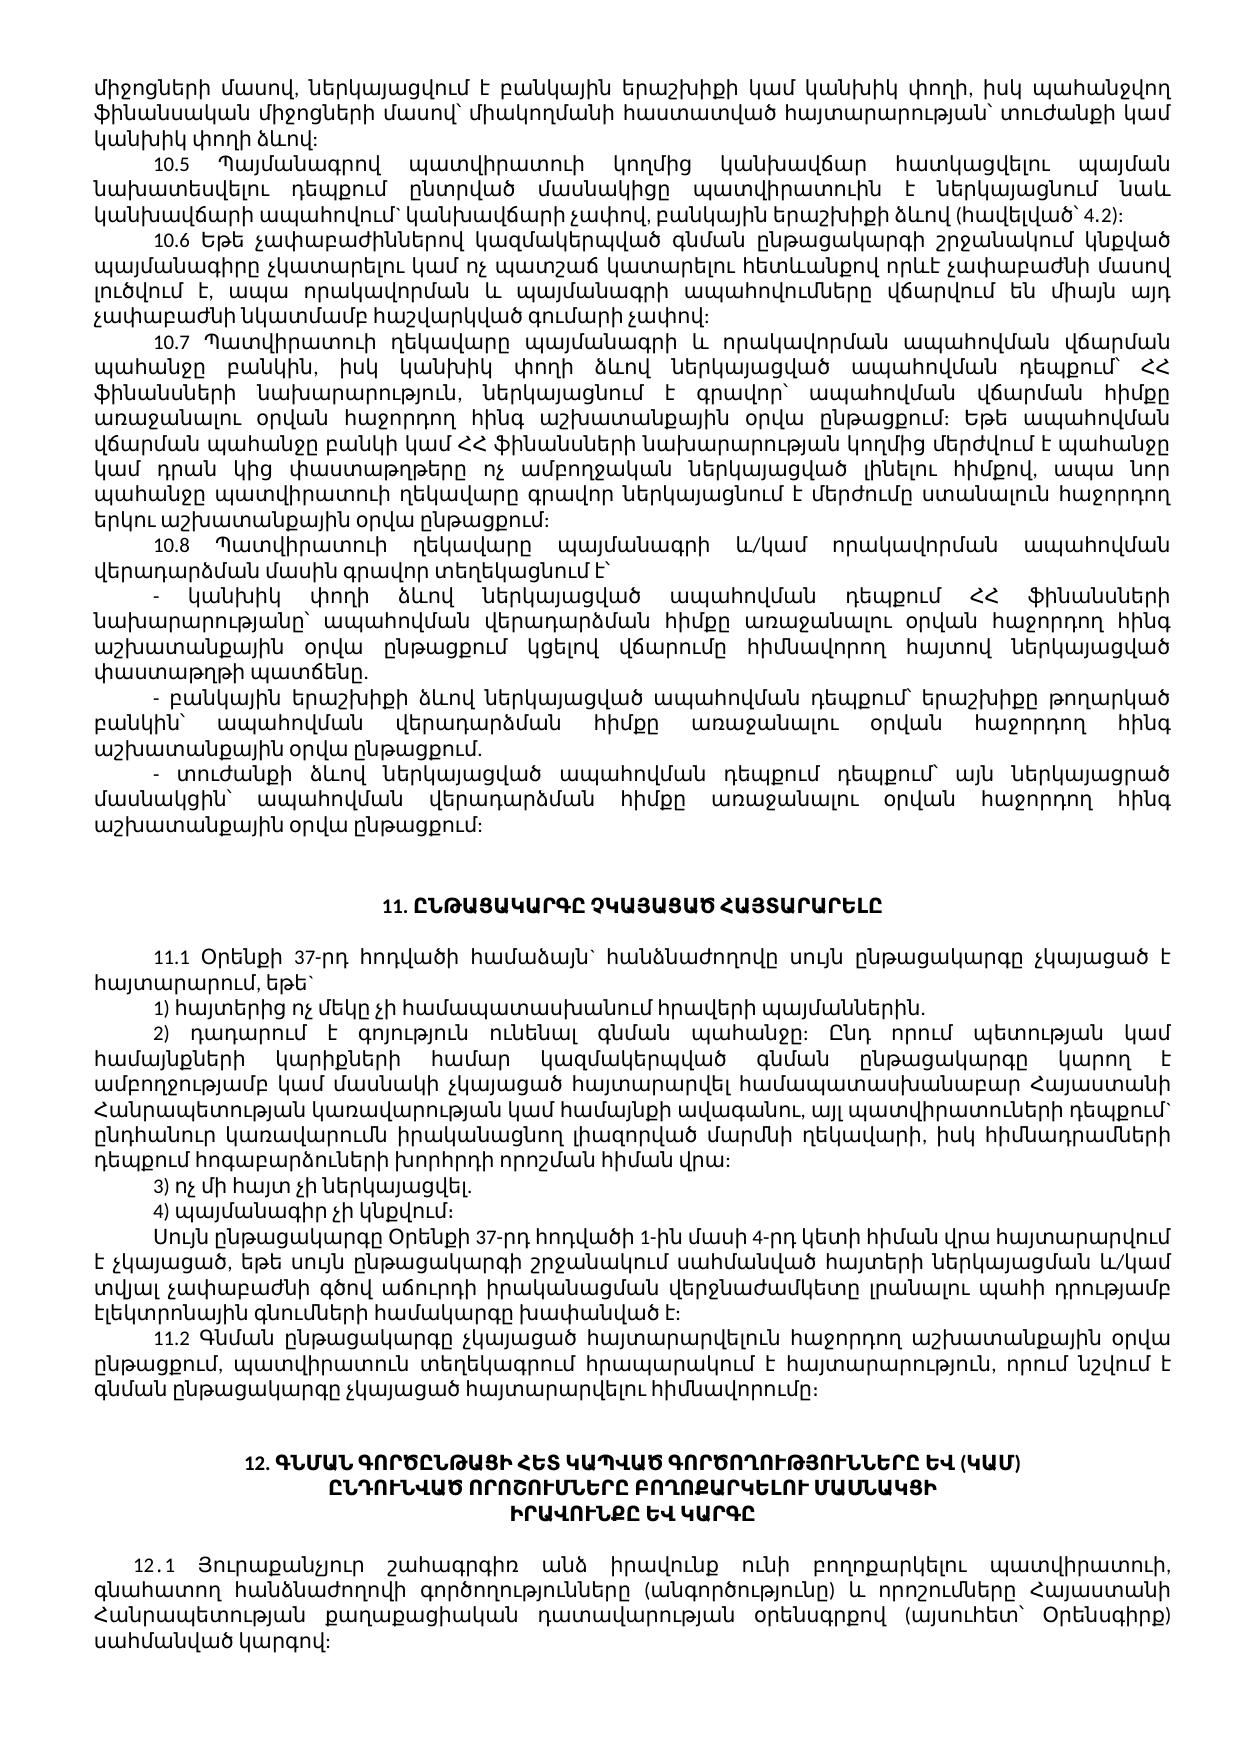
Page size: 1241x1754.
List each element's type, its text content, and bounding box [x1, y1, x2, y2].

text - նախատեսված ֆինանսական միջոցները գերազանցում են 25 մլն. ՀՀ դրամը, սակայն պայմանագրի ամբողջական կատարման համար հետագայում ևս պահանջվում են ֆինանսական միջոցներ, ապա պայմանագրի և որակավորման ապահովումները, հատկացված ֆինանսական միջոցների մասով, ներկայացվում է բանկային երաշխիքի կամ կանխիկ փողի, իսկ պահանջվող ֆինանսական միջոցների մասով՝ միակողմանի հաստատված հայտարարության՝ տուժանքի կամ կանխիկ փողի ձևով: [94, 75, 1171, 151]
text 12․1 Յուրաքանչյուր շահագրգիռ անձ իրավունք ունի բողոքարկելու պատվիրատուի, գնահատող հանձնաժողովի գործողությունները (անգործությունը) և որոշումները Հայաստանի Հանրապետության քաղաքացիական դատավարության օրենսգրքով (այսուհետ՝ Օրենսգիրք) սահմանված կարգով: [94, 1552, 1171, 1653]
text 10.5 Պայմանագրով պատվիրատուի կողմից կանխավճար հատկացվելու պայման նախատեսվելու դեպքում ընտրված մասնակիցը պատվիրատուին է ներկայացնում նաև կանխավճարի ապահովում` կանխավճարի չափով, բանկային երաշխիքի ձևով (հավելված՝ 4․2): [94, 151, 1171, 227]
text - բանկային երաշխիքի ձևով ներկայացված ապահովման դեպքում՝ երաշխիքը թողարկած բանկին՝ ապահովման վերադարձման հիմքը առաջանալու օրվան հաջորդող հինգ աշխատանքային օրվա ընթացքում. [94, 685, 1171, 761]
text 12. ԳՆՄԱՆ ԳՈՐԾԸՆԹԱՑԻ ՀԵՏ ԿԱՊՎԱԾ ԳՈՐԾՈՂՈՒԹՅՈՒՆՆԵՐԸ ԵՎ (ԿԱՄ) [94, 1450, 1171, 1476]
text 1) հայտերից ոչ մեկը չի համապատասխանում հրավերի պայմաններին. [94, 995, 1171, 1021]
text 10.6 Եթե չափաբաժիններով կազմակերպված գնման ընթացակարգի շրջանակում կնքված պայմանագիրը չկատարելու կամ ոչ պատշաճ կատարելու հետևանքով որևէ չափաբաժնի մասով լուծվում է, ապա որակավորման և պայմանագրի ապահովումները վճարվում են միայն այդ չափաբաժնի նկատմամբ հաշվարկված գումարի չափով: [94, 227, 1171, 329]
text 3) ոչ մի հայտ չի ներկայացվել. [94, 1173, 1171, 1198]
text 10.7 Պատվիրատուի ղեկավարը պայմանագրի և որակավորման ապահովման վճարման պահանջը բանկին, իսկ կանխիկ փողի ձևով ներկայացված ապահովման դեպքում՝ ՀՀ ֆինանսների նախարարություն, ներկայացնում է գրավոր՝ ապահովման վճարման հիմքը առաջանալու օրվան հաջորդող հինգ աշխատանքային օրվա ընթացքում: Եթե ապահովման վճարման պահանջը բանկի կամ ՀՀ ֆինանսների նախարարության կողմից մերժվում է պահանջը կամ դրան կից փաստաթղթերը ոչ ամբողջական ներկայացված լինելու հիմքով, ապա նոր պահանջը պատվիրատուի ղեկավարը գրավոր ներկայացնում է մերժումը ստանալուն հաջորդող երկու աշխատանքային օրվա ընթացքում: [94, 329, 1171, 532]
text 11. ԸՆԹԱՑԱԿԱՐԳԸ ՉԿԱՅԱՑԱԾ ՀԱՅՏԱՐԱՐԵԼԸ [94, 893, 1171, 919]
text 4) պայմանագիր չի կնքվում։ [94, 1198, 1171, 1224]
text Սույն ընթացակարգը Օրենքի 37-րդ հոդվածի 1-ին մասի 4-րդ կետի հիման վրա հայտարարվում է չկայացած, եթե սույն ընթացակարգի շրջանակում սահմանված հայտերի ներկայացման և/կամ տվյալ չափաբաժնի գծով աճուրդի իրականացման վերջնաժամկետը լրանալու պահի դրությամբ էլեկտրոնային գնումների համակարգը խափանված է: [94, 1224, 1171, 1326]
text 11.1 Օրենքի 37-րդ հոդվածի համաձայն` հանձնաժողովը սույն ընթացակարգը չկայացած է հայտարարում, եթե` [94, 944, 1171, 995]
text 11.2 Գնման ընթացակարգը չկայացած հայտարարվելուն հաջորդող աշխատանքային օրվա ընթացքում, պատվիրատուն տեղեկագրում հրապարակում է հայտարարություն, որում նշվում է գնման ընթացակարգը չկայացած հայտարարվելու հիմնավորումը։ [94, 1326, 1171, 1402]
text - տուժանքի ձևով ներկայացված ապահովման դեպքում դեպքում՝ այն ներկայացրած մասնակցին՝ ապահովման վերադարձման հիմքը առաջանալու օրվան հաջորդող հինգ աշխատանքային օրվա ընթացքում: [94, 761, 1171, 837]
text - կանխիկ փողի ձևով ներկայացված ապահովման դեպքում ՀՀ ֆինանսների նախարարությանը՝ ապահովման վերադարձման հիմքը առաջանալու օրվան հաջորդող հինգ աշխատանքային օրվա ընթացքում կցելով վճարումը հիմնավորող հայտով ներկայացված փաստաթղթի պատճենը. [94, 583, 1171, 685]
text ԻՐԱՎՈՒՆՔԸ ԵՎ ԿԱՐԳԸ [94, 1501, 1171, 1526]
text ԸՆԴՈՒՆՎԱԾ ՈՐՈՇՈՒՄՆԵՐԸ ԲՈՂՈՔԱՐԿԵԼՈՒ ՄԱՍՆԱԿՑԻ [94, 1476, 1171, 1501]
text 2) դադարում է գոյություն ունենալ գնման պահանջը: Ընդ որում պետության կամ համայնքների կարիքների համար կազմակերպված գնման ընթացակարգը կարող է ամբողջությամբ կամ մասնակի չկայացած հայտարարվել համապատասխանաբար Հայաստանի Հանրապետության կառավարության կամ համայնքի ավագանու, այլ պատվիրատուների դեպքում` ընդհանուր կառավարումն իրականացնող լիազորված մարմնի ղեկավարի, իսկ հիմնադրամների դեպքում հոգաբարձուների խորհրդի որոշման հիման վրա: [94, 1021, 1171, 1173]
text 10.8 Պատվիրատուի ղեկավարը պայմանագրի և/կամ որակավորման ապահովման վերադարձման մասին գրավոր տեղեկացնում է՝ [94, 532, 1171, 583]
